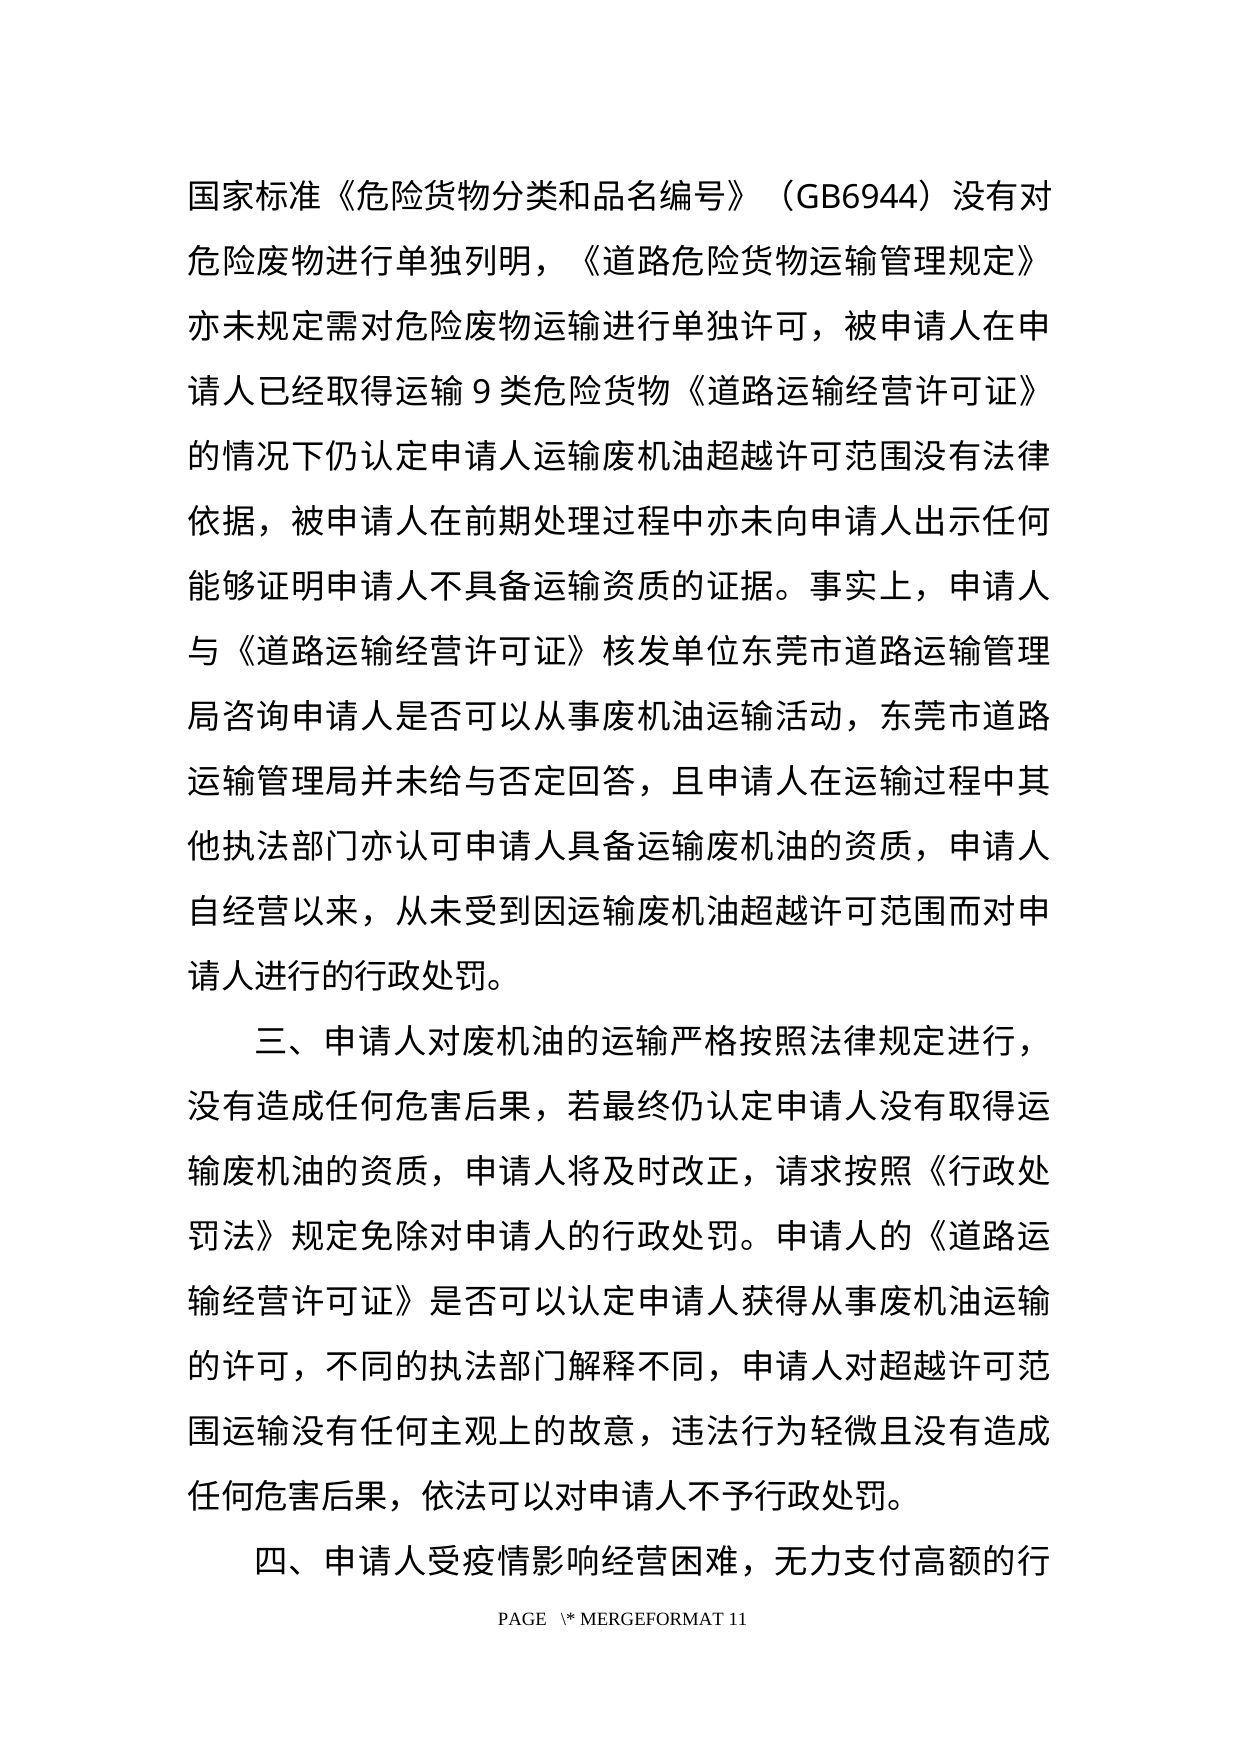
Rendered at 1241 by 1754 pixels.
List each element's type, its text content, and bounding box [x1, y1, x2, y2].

text 三、申请人对废机油的运输严格按照法律规定进行，没有造成任何危害后果，若最终仍认定申请人没有取得运输废机油的资质，申请人将及时改正，请求按照《行政处罚法》规定免除对申请人的行政处罚。申请人的《道路运输经营许可证》是否可以认定申请人获得从事废机油运输的许可，不同的执法部门解释不同，申请人对超越许可范围运输没有任何主观上的故意，违法行为轻微且没有造成任何危害后果，依法可以对申请人不予行政处罚。 [187, 1007, 1053, 1527]
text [187, 1527, 1053, 1592]
text 国家标准《危险货物分类和品名编号》（GB6944）没有对危险废物进行单独列明，《道路危险货物运输管理规定》亦未规定需对危险废物运输进行单独许可，被申请人在申请人已经取得运输9类危险货物《道路运输经营许可证》的情况下仍认定申请人运输废机油超越许可范围没有法律依据，被申请人在前期处理过程中亦未向申请人出示任何能够证明申请人不具备运输资质的证据。事实上，申请人与《道路运输经营许可证》核发单位东莞市道路运输管理局咨询申请人是否可以从事废机油运输活动，东莞市道路运输管理局并未给与否定回答，且申请人在运输过程中其他执法部门亦认可申请人具备运输废机油的资质，申请人自经营以来，从未受到因运输废机油超越许可范围而对申请人进行的行政处罚。 [187, 162, 1053, 1007]
